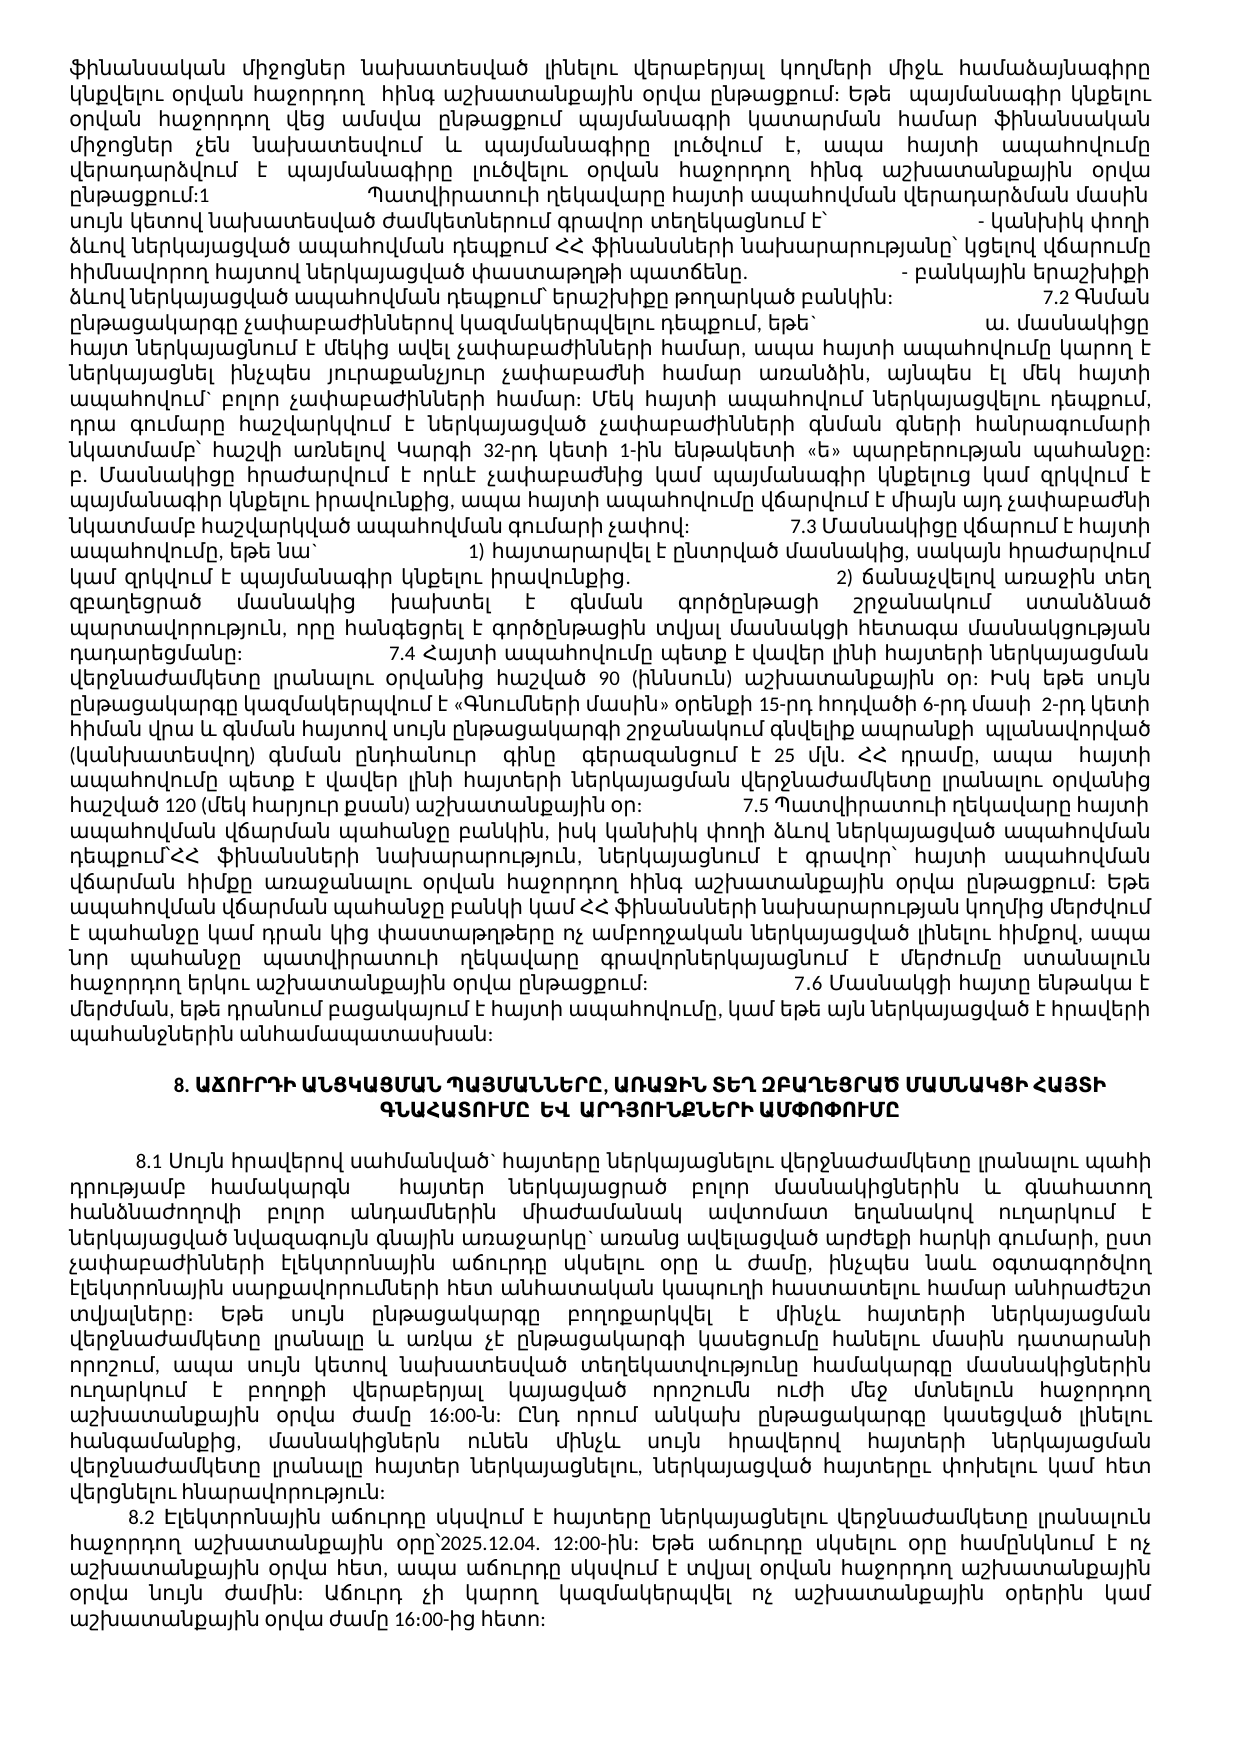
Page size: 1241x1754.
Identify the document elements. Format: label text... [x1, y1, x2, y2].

text 8.2 Էլեկտրոնային աճուրդը սկսվում է հայտերը ներկայացնելու վերջնաժամկետը լրանալուն հաջորդող աշխատանքային օրը՝2025.12.04. 12:00 -ին: Եթե աճուրդը սկսելու օրը համընկնում է ոչ աշխատանքային օրվա հետ, ապա աճուրդը սկսվում է տվյալ օրվան հաջորդող աշխատանքային օրվա նույն ժամին: Աճուրդ չի կարող կազմակերպվել ոչ աշխատանքային օրերին կամ աշխատանքային օրվա ժամը 16։00-ից հետո: [69, 1504, 1152, 1631]
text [69, 56, 1152, 1047]
text ԳՆԱՀԱՏՈՒՄԸ ԵՎ ԱՐԴՅՈՒՆՔՆԵՐԻ ԱՄՓՈՓՈՒՄԸ [69, 1098, 1152, 1123]
text 8.1 Սույն հրավերով սահմանված` հայտերը ներկայացնելու վերջնաժամկետը լրանալու պահի դրությամբ համակարգն հայտեր ներկայացրած բոլոր մասնակիցներին և գնահատող հանձնաժողովի բոլոր անդամներին միաժամանակ ավտոմատ եղանակով ուղարկում է ներկայացված նվազագույն գնային առաջարկը` առանց ավելացված արժեքի հարկի գումարի, ըստ չափաբաժինների էլեկտրոնային աճուրդը սկսելու օրը և ժամը, ինչպես նաև օգտագործվող էլեկտրոնային սարքավորումների հետ անհատական կապուղի հաստատելու համար անհրաժեշտ տվյալները։ Եթե սույն ընթացակարգը բողոքարկվել է մինչև հայտերի ներկայացման վերջնաժամկետը լրանալը և առկա չէ ընթացակարգի կասեցումը հանելու մասին դատարանի որոշում, ապա սույն կետով նախատեսված տեղեկատվությունը համակարգը մասնակիցներին ուղարկում է բողոքի վերաբերյալ կայացված որոշումն ուժի մեջ մտնելուն հաջորդող աշխատանքային օրվա ժամը 16:00-ն: Ընդ որում անկախ ընթացակարգը կասեցված լինելու հանգամանքից, մասնակիցներն ունեն մինչև սույն հրավերով հայտերի ներկայացման վերջնաժամկետը լրանալը հայտեր ներկայացնելու, ներկայացված հայտերըւ փոխելու կամ հետ վերցնելու հնարավորություն: [69, 1148, 1152, 1504]
text 8. ԱՃՈՒՐԴԻ ԱՆՑԿԱՑՄԱՆ ՊԱՅՄԱՆՆԵՐԸ, ԱՌԱՋԻՆ ՏԵՂ ԶԲԱՂԵՑՐԱԾ ՄԱՍՆԱԿՑԻ ՀԱՅՏԻ [69, 1072, 1152, 1098]
